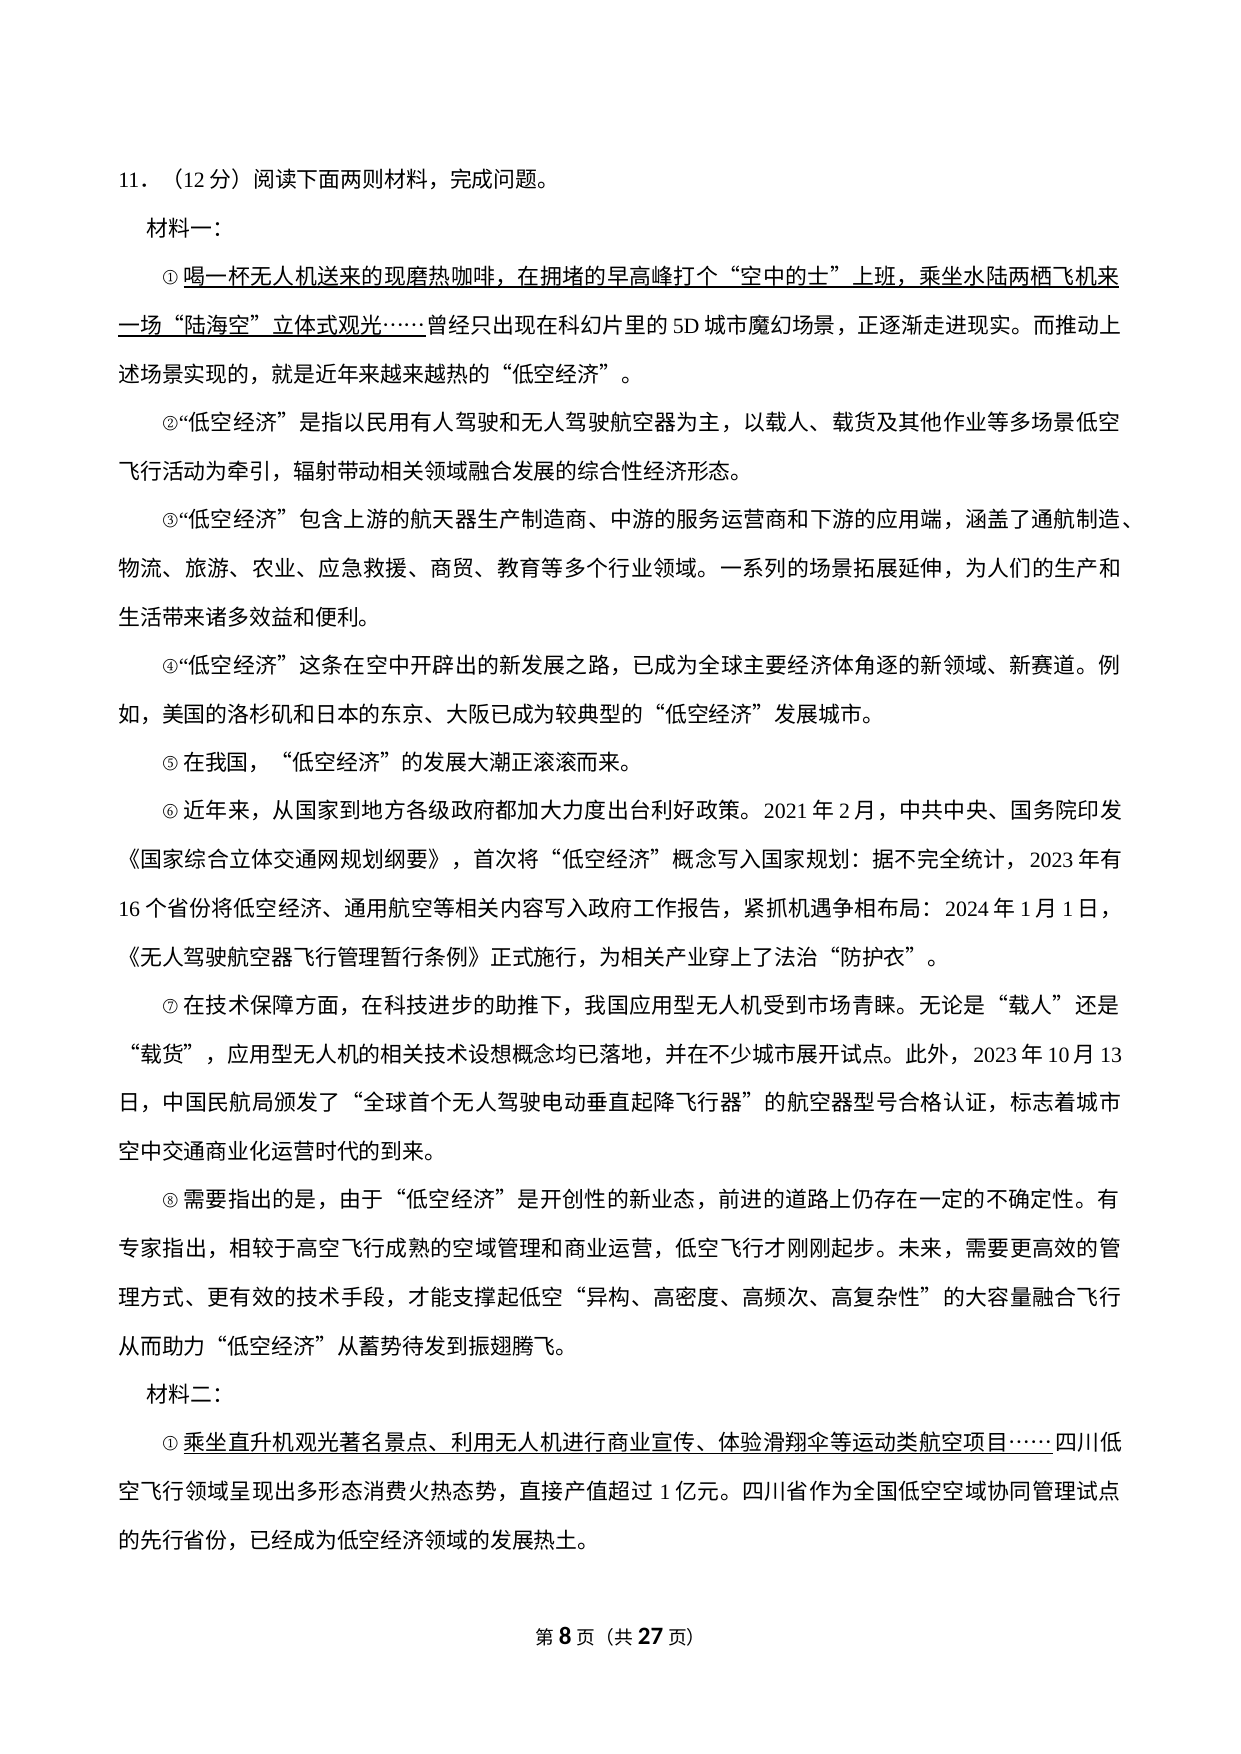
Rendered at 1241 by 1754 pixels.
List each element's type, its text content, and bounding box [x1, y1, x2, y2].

text ①乘坐直升机观光著名景点、利用无人机进行商业宣传、体验滑翔伞等运动类航空项目……四川低空飞行领域呈现出多形态消费火热态势，直接产值超过1亿元。四川省作为全国低空空域协同管理试点的先行省份，已经成为低空经济领域的发展热土。 [118, 1425, 1122, 1555]
text ⑤在我国，“低空经济”的发展大潮正滚滚而来。 [118, 744, 1122, 777]
text ⑥近年来，从国家到地方各级政府都加大力度出台利好政策。2021年2月，中共中央、国务院印发《国家综合立体交通网规划纲要》，首次将“低空经济”概念写入国家规划：据不完全统计，2023年有16个省份将低空经济、通用航空等相关内容写入政府工作报告，紧抓机遇争相布局：2024年1月1日，《无人驾驶航空器飞行管理暂行条例》正式施行，为相关产业穿上了法治“防护衣”。 [118, 793, 1122, 972]
text 材料二： [147, 1377, 1122, 1409]
text ②“低空经济”是指以民用有人驾驶和无人驾驶航空器为主，以载人、载货及其他作业等多场景低空飞行活动为牵引，辐射带动相关领域融合发展的综合性经济形态。 [118, 404, 1122, 486]
text ⑦在技术保障方面，在科技进步的助推下，我国应用型无人机受到市场青睐。无论是“载人”还是“载货”，应用型无人机的相关技术设想概念均已落地，并在不少城市展开试点。此外，2023年10月13日，中国民航局颁发了“全球首个无人驾驶电动垂直起降飞行器”的航空器型号合格认证，标志着城市空中交通商业化运营时代的到来。 [118, 987, 1122, 1166]
text 11．（12分）阅读下面两则材料，完成问题。 [118, 162, 1122, 194]
text ⑧需要指出的是，由于“低空经济”是开创性的新业态，前进的道路上仍存在一定的不确定性。有专家指出，相较于高空飞行成熟的空域管理和商业运营，低空飞行才刚刚起步。未来，需要更高效的管理方式、更有效的技术手段，才能支撑起低空“异构、高密度、高频次、高复杂性”的大容量融合飞行，从而助力“低空经济”从蓄势待发到振翅腾飞。 [118, 1182, 1122, 1361]
text ④“低空经济”这条在空中开辟出的新发展之路，已成为全球主要经济体角逐的新领域、新赛道。例如，美国的洛杉矶和日本的东京、大阪已成为较典型的“低空经济”发展城市。 [118, 647, 1122, 729]
text ①喝一杯无人机送来的现磨热咖啡，在拥堵的早高峰打个“空中的士”上班，乘坐水陆两栖飞机来一场“陆海空”立体式观光……曾经只出现在科幻片里的5D城市魔幻场景，正逐渐走进现实。而推动上述场景实现的，就是近年来越来越热的“低空经济”。 [118, 259, 1122, 389]
text ③“低空经济”包含上游的航天器生产制造商、中游的服务运营商和下游的应用端，涵盖了通航制造、物流、旅游、农业、应急救援、商贸、教育等多个行业领域。一系列的场景拓展延伸，为人们的生产和生活带来诸多效益和便利。 [118, 502, 1122, 632]
text 材料一： [147, 210, 1122, 243]
